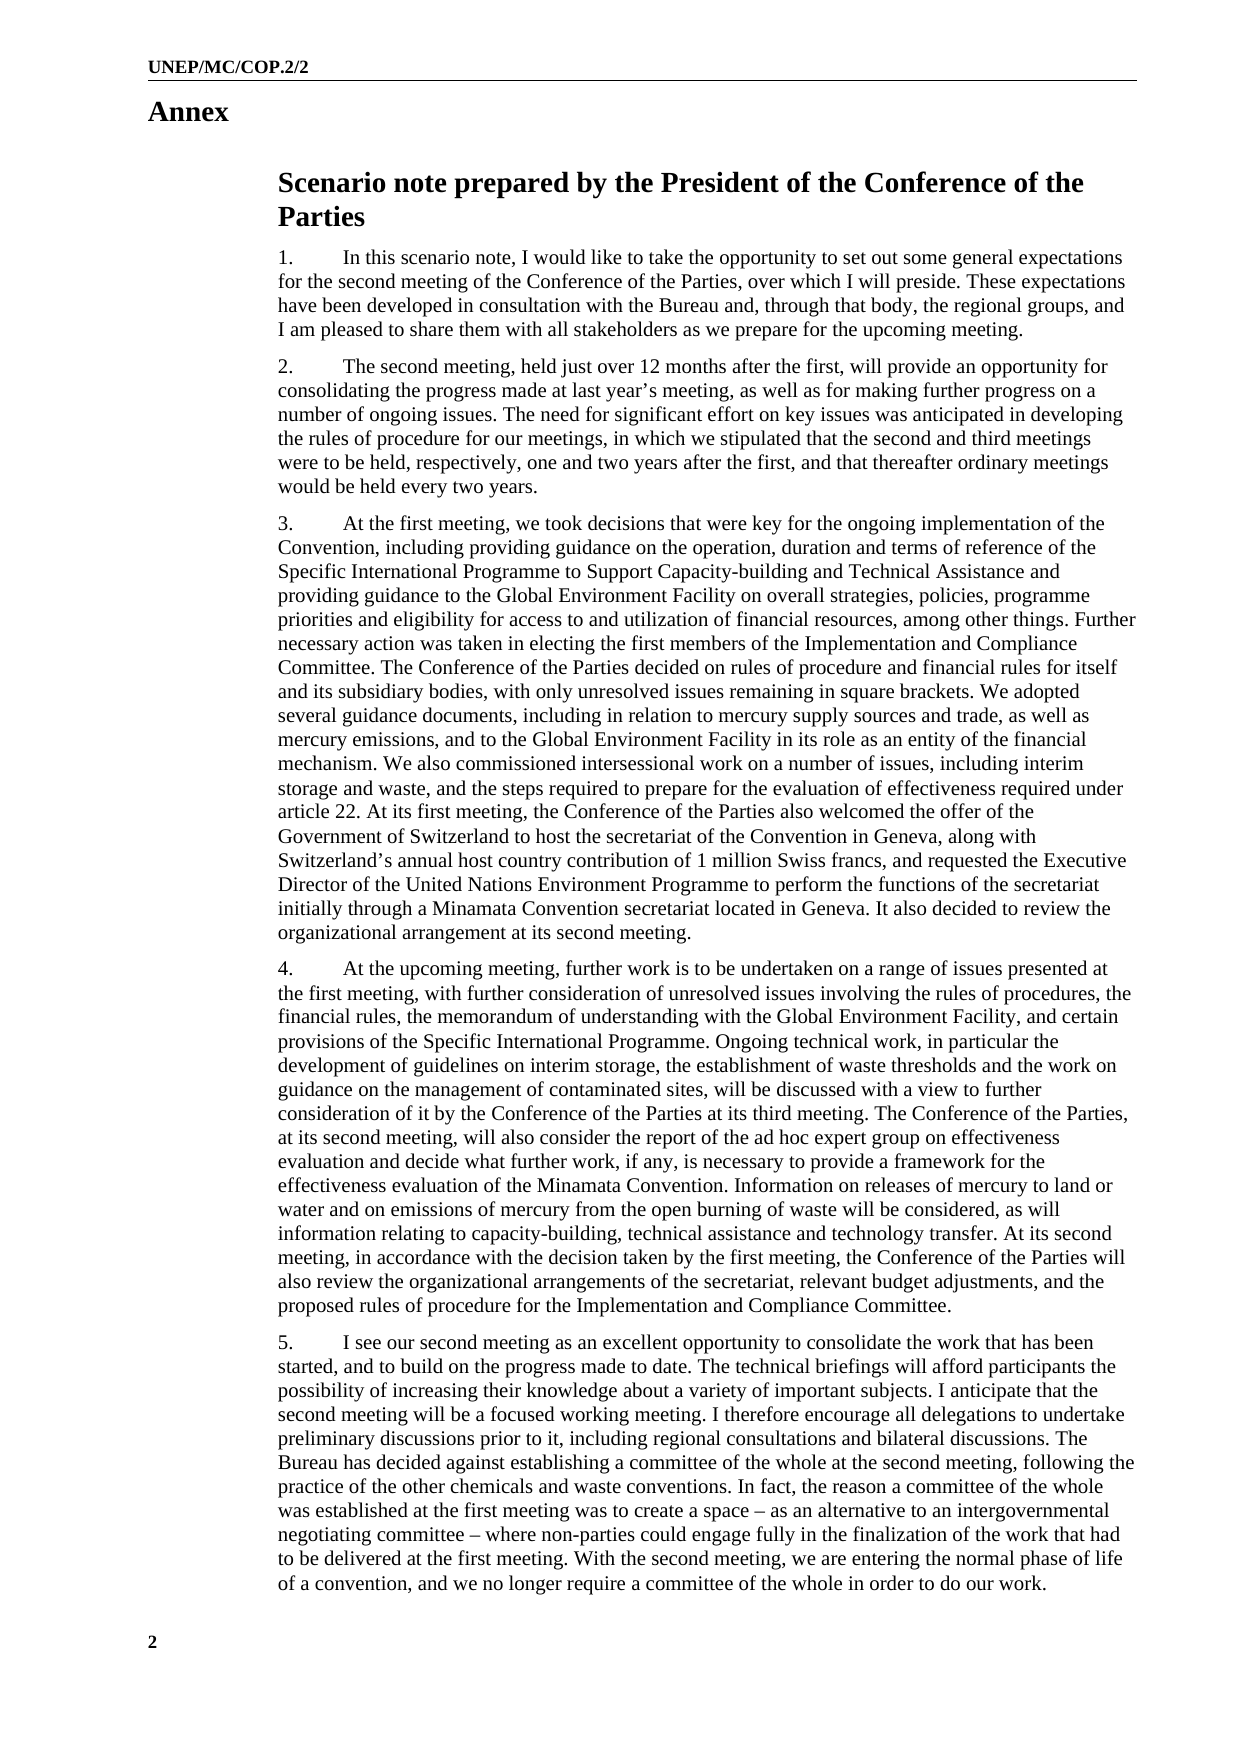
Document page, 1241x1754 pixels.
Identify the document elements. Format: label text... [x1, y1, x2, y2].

text At the upcoming meeting, further work is to be undertaken on a range of issues presented at the first meeting, with further consideration of unresolved issues involving the rules of procedures, the financial rules, the memorandum of understanding with the Global Environment Facility, and certain provisions of the Specific International Programme. Ongoing technical work, in particular the development of guidelines on interim storage, the establishment of waste thresholds and the work on guidance on the management of contaminated sites, will be discussed with a view to further consideration of it by the Conference of the Parties at its third meeting. The Conference of the Parties, at its second meeting, will also consider the report of the ad hoc expert group on effectiveness evaluation and decide what further work, if any, is necessary to provide a framework for the effectiveness evaluation of the Minamata Convention. Information on releases of mercury to land or water and on emissions of mercury from the open burning of waste will be considered, as will information relating to capacity-building, technical assistance and technology transfer. At its second meeting, in accordance with the decision taken by the first meeting, the Conference of the Parties will also review the organizational arrangements of the secretariat, relevant budget adjustments, and the proposed rules of procedure for the Implementation and Compliance Committee. [278, 956, 1137, 1317]
text In this scenario note, I would like to take the opportunity to set out some general expectations for the second meeting of the Conference of the Parties, over which I will preside. These expectations have been developed in consultation with the Bureau and, through that body, the regional groups, and I am pleased to share them with all stakeholders as we prepare for the upcoming meeting. [278, 245, 1137, 341]
text I see our second meeting as an excellent opportunity to consolidate the work that has been started, and to build on the progress made to date. The technical briefings will afford participants the possibility of increasing their knowledge about a variety of important subjects. I anticipate that the second meeting will be a focused working meeting. I therefore encourage all delegations to undertake preliminary discussions prior to it, including regional consultations and bilateral discussions. The Bureau has decided against establishing a committee of the whole at the second meeting, following the practice of the other chemicals and waste conventions. In fact, the reason a committee of the whole was established at the first meeting was to create a space – as an alternative to an intergovernmental negotiating committee – where non-parties could engage fully in the finalization of the work that had to be delivered at the first meeting. With the second meeting, we are entering the normal phase of life of a convention, and we no longer require a committee of the whole in order to do our work. [278, 1330, 1137, 1594]
text At the first meeting, we took decisions that were key for the ongoing implementation of the Convention, including providing guidance on the operation, duration and terms of reference of the Specific International Programme to Support Capacity-building and Technical Assistance and providing guidance to the Global Environment Facility on overall strategies, policies, programme priorities and eligibility for access to and utilization of financial resources, among other things. Further necessary action was taken in electing the first members of the Implementation and Compliance Committee. The Conference of the Parties decided on rules of procedure and financial rules for itself and its subsidiary bodies, with only unresolved issues remaining in square brackets. We adopted several guidance documents, including in relation to mercury supply sources and trade, as well as mercury emissions, and to the Global Environment Facility in its role as an entity of the financial mechanism. We also commissioned intersessional work on a number of issues, including interim storage and waste, and the steps required to prepare for the evaluation of effectiveness required under article 22. At its first meeting, the Conference of the Parties also welcomed the offer of the Government of Switzerland to host the secretariat of the Convention in Geneva, along with Switzerland’s annual host country contribution of 1 million Swiss francs, and requested the Executive Director of the United Nations Environment Programme to perform the functions of the secretariat initially through a Minamata Convention secretariat located in Geneva. It also decided to review the organizational arrangement at its second meeting. [278, 511, 1137, 944]
text Annex [148, 94, 1137, 128]
title Scenario note prepared by the President of the Conference of the Parties [278, 166, 1137, 233]
text The second meeting, held just over 12 months after the first, will provide an opportunity for consolidating the progress made at last year’s meeting, as well as for making further progress on a number of ongoing issues. The need for significant effort on key issues was anticipated in developing the rules of procedure for our meetings, in which we stipulated that the second and third meetings were to be held, respectively, one and two years after the first, and that thereafter ordinary meetings would be held every two years. [278, 354, 1137, 498]
